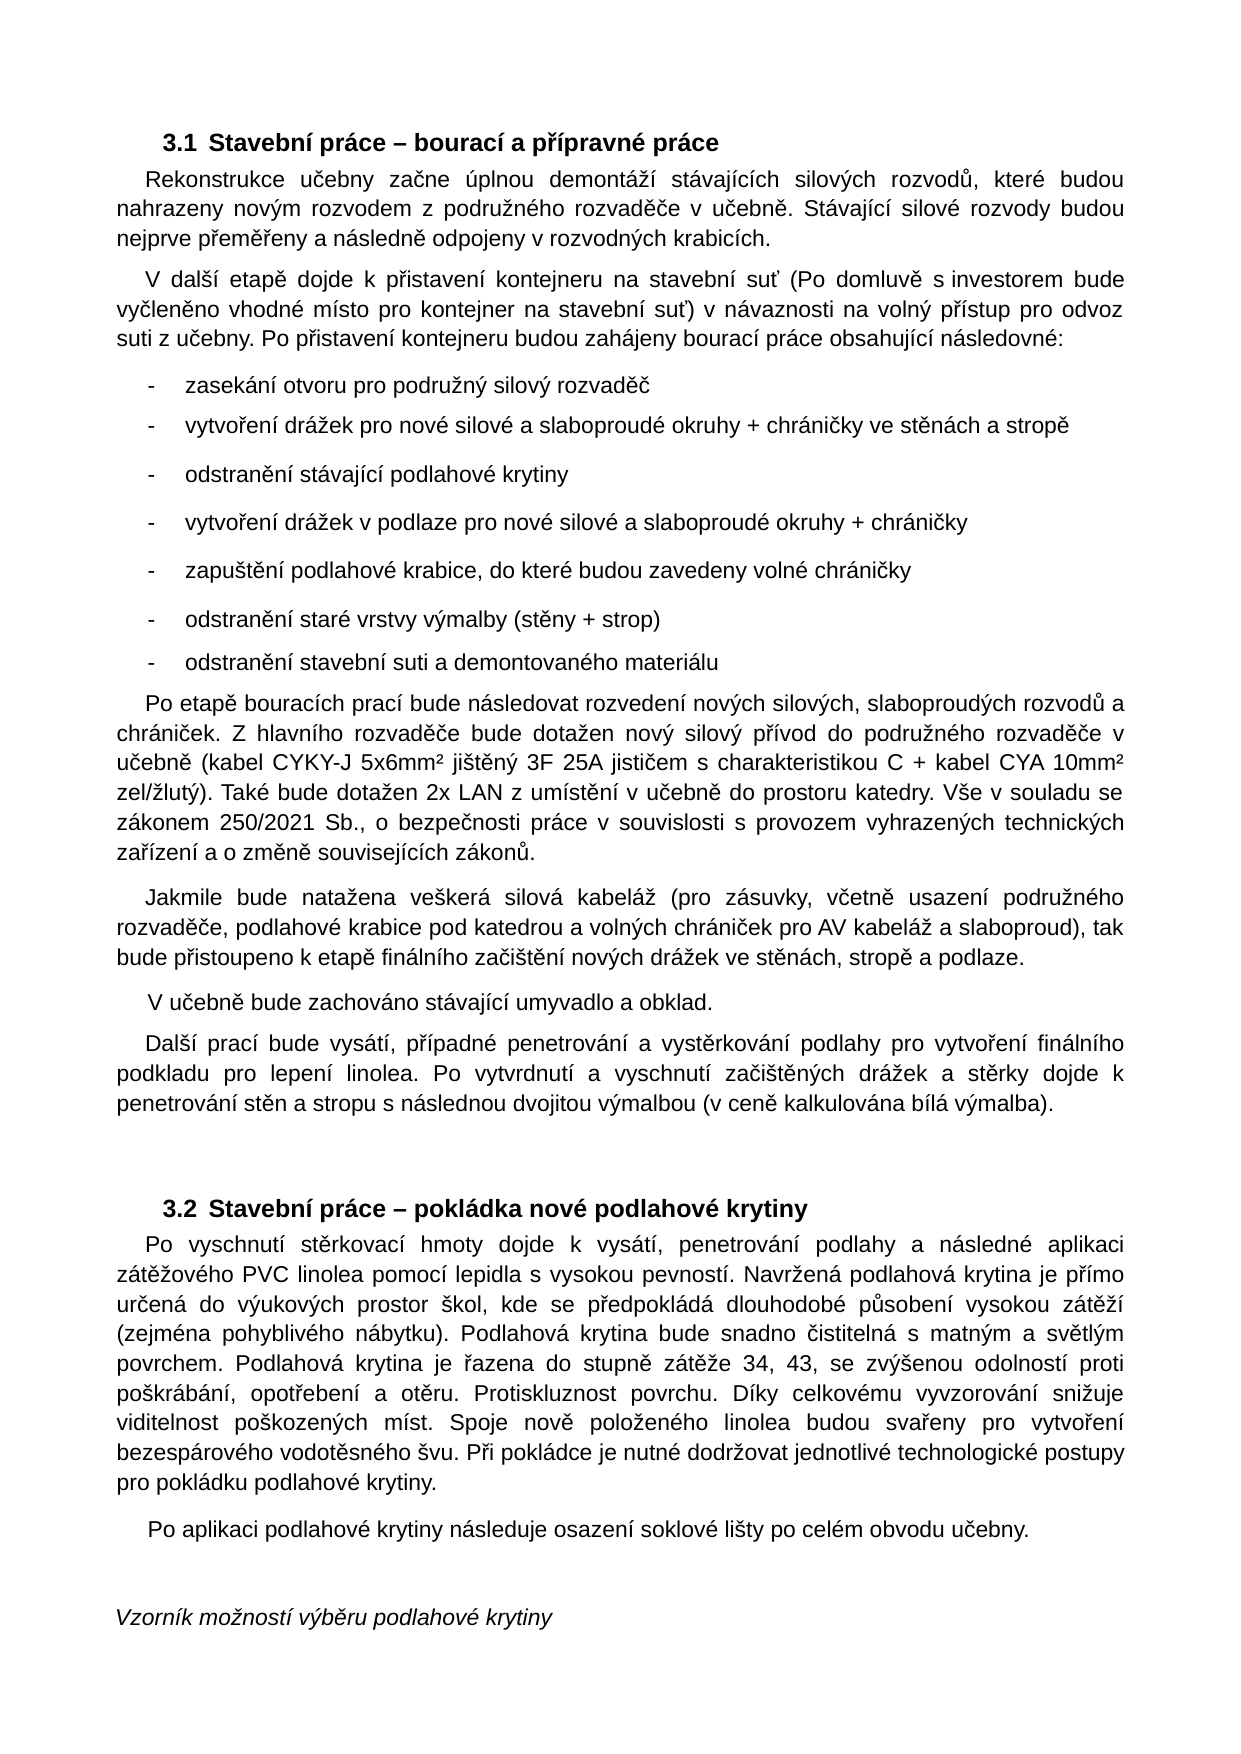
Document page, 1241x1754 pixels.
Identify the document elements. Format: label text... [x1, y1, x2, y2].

list zapuštění podlahové krabice, do které budou zavedeny volné chráničky [147, 557, 1125, 584]
text Jakmile bude natažena veškerá silová kabeláž (pro zásuvky, včetně usazení podružného rozvaděče, podlahové krabice pod katedrou a volných chrániček pro AV kabeláž a slaboproud), tak bude přistoupeno k etapě finálního začištění nových drážek ve stěnách, stropě a podlaze. [116, 884, 1125, 970]
text Po aplikaci podlahové krytiny následuje osazení soklové lišty po celém obvodu učebny. [147, 1516, 1125, 1542]
list odstranění stávající podlahové krytiny [147, 461, 1125, 487]
text Rekonstrukce učebny začne úplnou demontáží stávajících silových rozvodů, které budou nahrazeny novým rozvodem z podružného rozvaděče v učebně. Stávající silové rozvody budou nejprve přeměřeny a následně odpojeny v rozvodných krabicích. [116, 166, 1125, 251]
text Po etapě bouracích prací bude následovat rozvedení nových silových, slaboproudých rozvodů a chrániček. Z hlavního rozvaděče bude dotažen nový silový přívod do podružného rozvaděče v učebně (kabel CYKY-J 5x6mm² jištěný 3F 25A jističem s charakteristikou C + kabel CYA 10mm² zel/žlutý). Také bude dotažen 2x LAN z umístění v učebně do prostoru katedry. Vše v souladu se zákonem 250/2021 Sb., o bezpečnosti práce v souvislosti s provozem vyhrazených technických zařízení a o změně souvisejících zákonů. [116, 690, 1125, 865]
list vytvoření drážek v podlaze pro nové silové a slaboproudé okruhy + chráničky [147, 509, 1125, 535]
subtitle Stavební práce – pokládka nové podlahové krytiny [162, 1194, 1142, 1222]
subtitle Stavební práce – bourací a přípravné práce [162, 128, 1142, 157]
list zasekání otvoru pro podružný silový rozvaděč [147, 372, 1125, 398]
text Po vyschnutí stěrkovací hmoty dojde k vysátí, penetrování podlahy a následné aplikaci zátěžového PVC linolea pomocí lepidla s vysokou pevností. Navržená podlahová krytina je přímo určená do výukových prostor škol, kde se předpokládá dlouhodobé působení vysokou zátěží (zejména pohyblivého nábytku). Podlahová krytina bude snadno čistitelná s matným a světlým povrchem. Podlahová krytina je řazena do stupně zátěže 34, 43, se zvýšenou odolností proti poškrábání, opotřebení a otěru. Protiskluznost povrchu. Díky celkovému vyvzorování snižuje viditelnost poškozených míst. Spoje nově položeného linolea budou svařeny pro vytvoření bezespárového vodotěsného švu. Při pokládce je nutné dodržovat jednotlivé technologické postupy pro pokládku podlahové krytiny. [116, 1231, 1125, 1495]
text V další etapě dojde k přistavení kontejneru na stavební suť (Po domluvě s investorem bude vyčleněno vhodné místo pro kontejner na stavební suť) v návaznosti na volný přístup pro odvoz suti z učebny. Po přistavení kontejneru budou zahájeny bourací práce obsahující následovné: [116, 266, 1125, 352]
text Vzorník možností výběru podlahové krytiny [115, 1603, 1142, 1630]
text V učebně bude zachováno stávající umyvadlo a obklad. [147, 989, 1125, 1016]
text Další prací bude vysátí, případné penetrování a vystěrkování podlahy pro vytvoření finálního podkladu pro lepení linolea. Po vytvrdnutí a vyschnutí začištěných drážek a stěrky dojde k penetrování stěn a stropu s následnou dvojitou výmalbou (v ceně kalkulována bílá výmalba). [116, 1030, 1125, 1116]
list odstranění stavební suti a demontovaného materiálu [147, 649, 1125, 676]
list vytvoření drážek pro nové silové a slaboproudé okruhy + chráničky ve stěnách a stropě [147, 412, 1125, 439]
list odstranění staré vrstvy výmalby (stěny + strop) [147, 606, 1125, 632]
